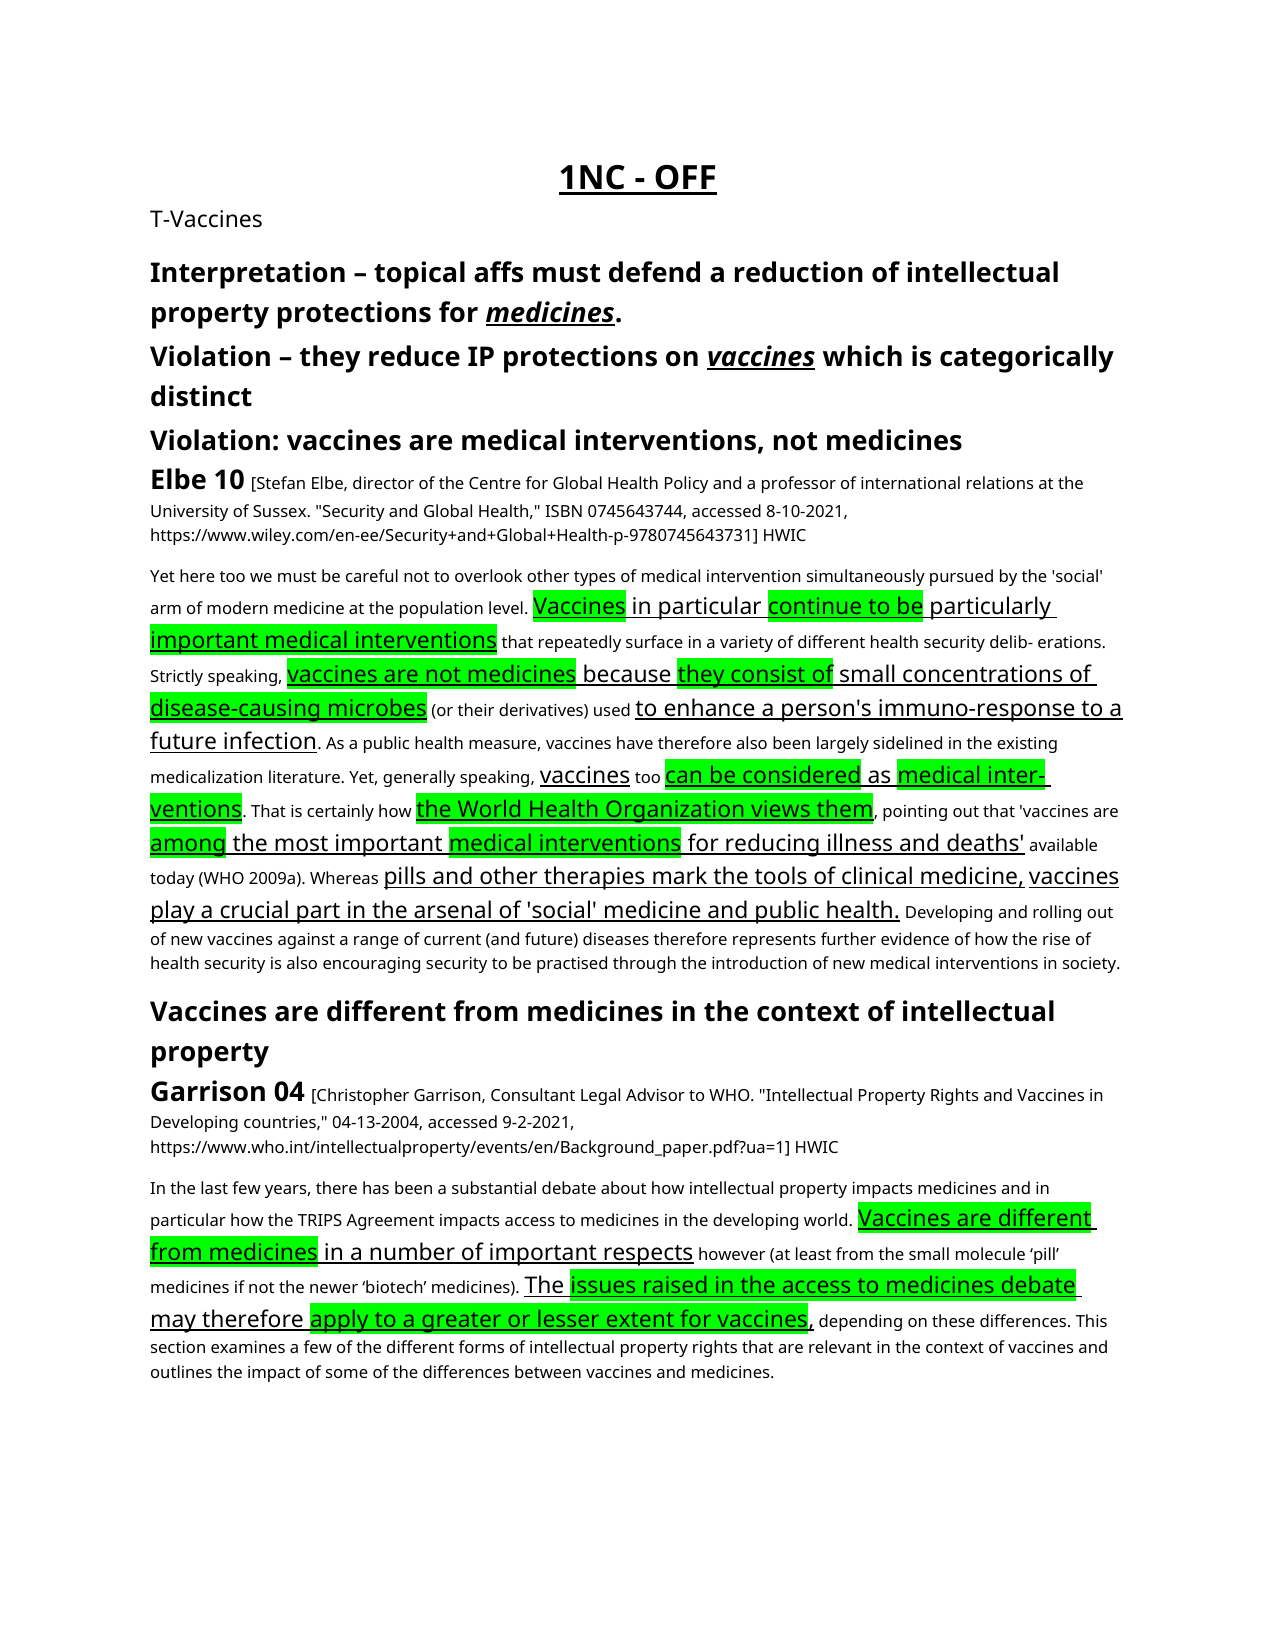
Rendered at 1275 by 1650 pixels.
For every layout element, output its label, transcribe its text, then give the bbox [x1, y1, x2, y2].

text Violation: vaccines are medical interventions, not medicines [150, 421, 1125, 458]
text Elbe 10 [Stefan Elbe, director of the Centre for Global Health Policy and a professor of international relations at the University of Sussex. "Security and Global Health," ISBN 0745643744, accessed 8-10-2021, https://www.wiley.com/en-ee/Security+and+Global+Health-p-9780745643731] HWIC [150, 461, 1125, 547]
text Vaccines are different from medicines in the context of intellectual property [150, 993, 1125, 1069]
text Garrison 04 [Christopher Garrison, Consultant Legal Advisor to WHO. "Intellectual Property Rights and Vaccines in Developing countries," 04-13-2004, accessed 9-2-2021, https://www.who.int/intellectualproperty/events/en/Background_paper.pdf?ua=1] HWIC [150, 1072, 1125, 1158]
subtitle Interpretation – topical affs must defend a reduction of intellectual property protections for medicines. [150, 253, 1125, 330]
text T-Vaccines [150, 203, 1125, 234]
subtitle 1NC - OFF [150, 154, 1125, 199]
text In the last few years, there has been a substantial debate about how intellectual property impacts medicines and in particular how the TRIPS Agreement impacts access to medicines in the developing world. Vaccines are different from medicines in a number of important respects however (at least from the small molecule ‘pill’ medicines if not the newer ‘biotech’ medicines). The issues raised in the access to medicines debate may therefore apply to a greater or lesser extent for vaccines, depending on these differences. This section examines a few of the different forms of intellectual property rights that are relevant in the context of vaccines and outlines the impact of some of the differences between vaccines and medicines. [150, 1177, 1125, 1383]
subtitle Violation – they reduce IP protections on vaccines which is categorically distinct [150, 337, 1125, 414]
text Yet here too we must be careful not to overlook other types of medical intervention simultaneously pursued by the 'social' arm of modern medicine at the population level. Vaccines in particular continue to be particularly important medical interventions that repeatedly surface in a variety of different health security delib- erations. Strictly speaking, vaccines are not medicines because they consist of small concentrations of disease-causing microbes (or their derivatives) used to enhance a person's immuno-response to a future infection. As a public health measure, vaccines have therefore also been largely sidelined in the existing medicalization literature. Yet, generally speaking, vaccines too can be considered as medical inter- ventions. That is certainly how the World Health Organization views them, pointing out that 'vaccines are among the most important medical interventions for reducing illness and deaths' available today (WHO 2009a). Whereas pills and other therapies mark the tools of clinical medicine, vaccines play a crucial part in the arsenal of 'social' medicine and public health. Developing and rolling out of new vaccines against a range of current (and future) diseases therefore represents further evidence of how the rise of health security is also encouraging security to be practised through the introduction of new medical interventions in society. [150, 565, 1125, 974]
